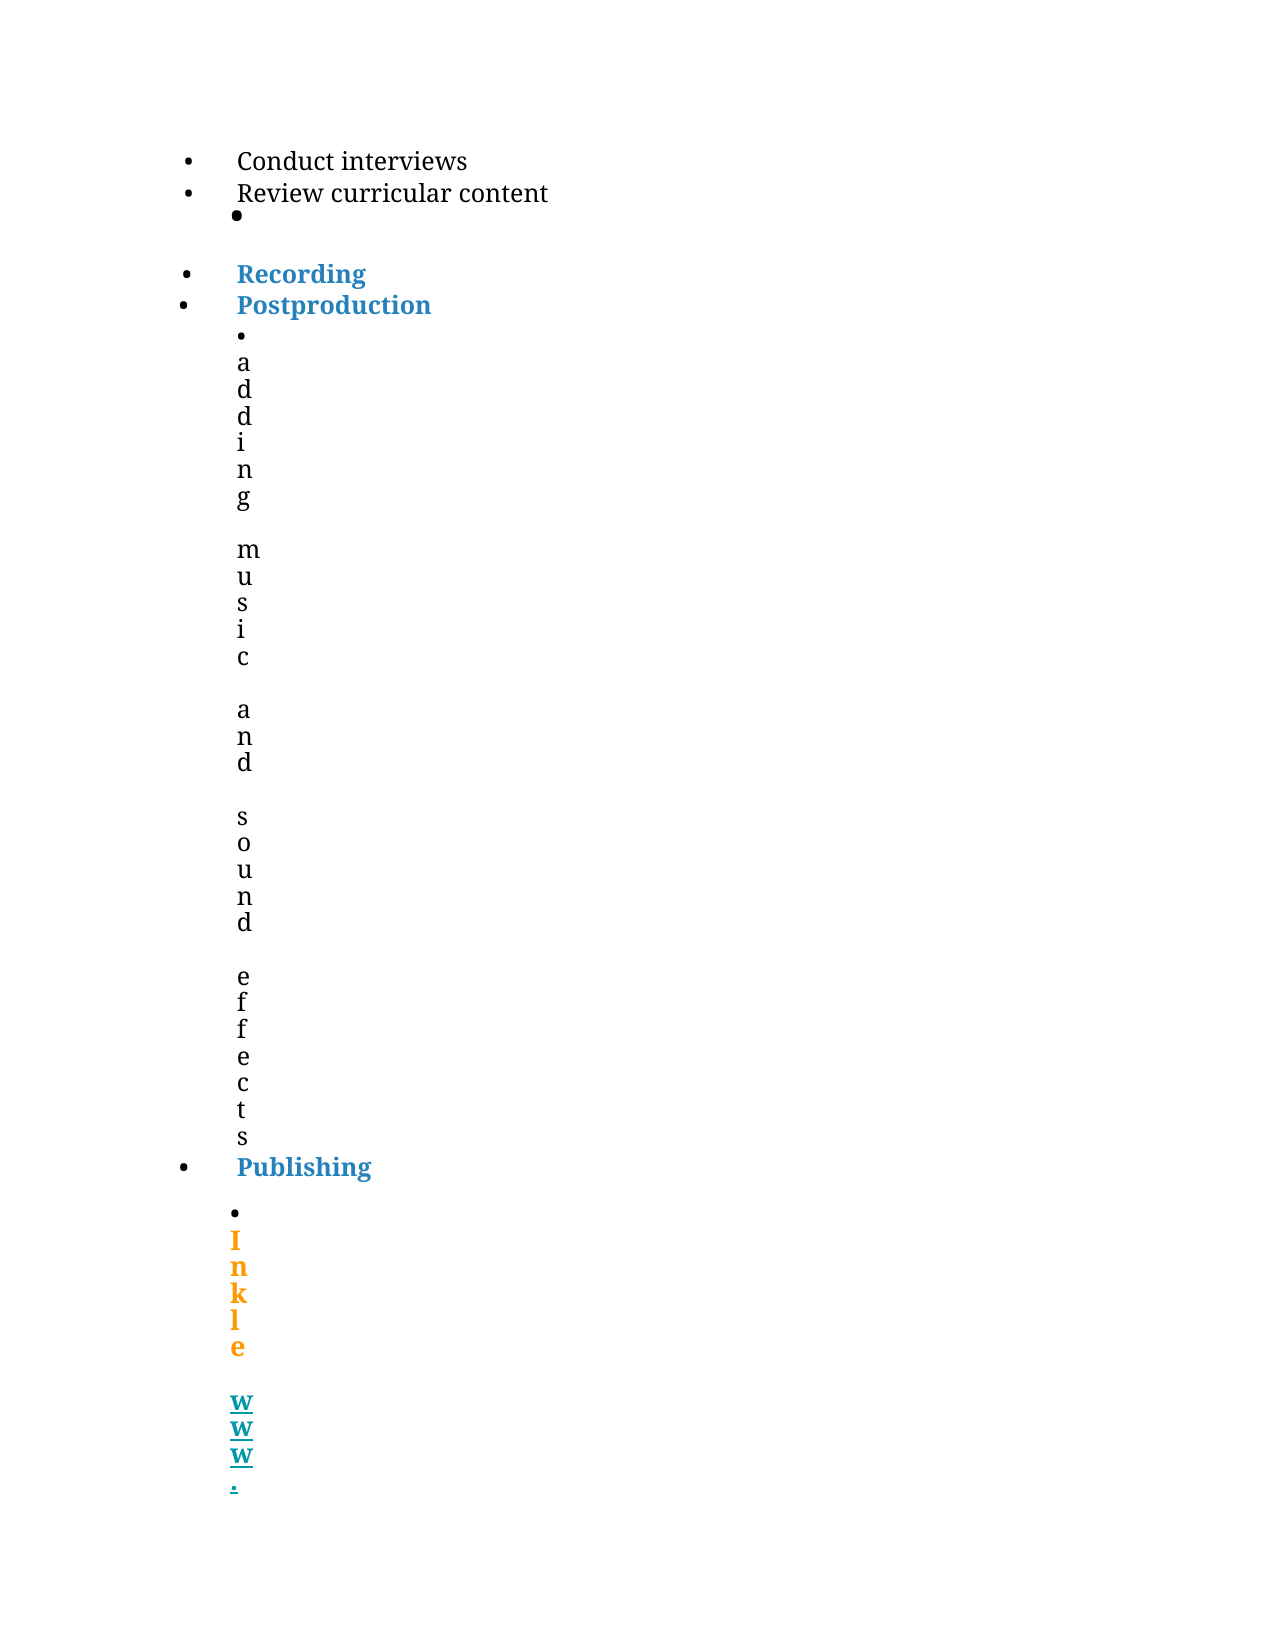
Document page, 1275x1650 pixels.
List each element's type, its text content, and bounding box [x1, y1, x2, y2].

list Recording [182, 262, 1125, 288]
list Conduct interviews [184, 150, 1125, 175]
list Postproduction [178, 293, 1125, 319]
list Review curricular content [184, 183, 1125, 208]
list Publishing [178, 1155, 1125, 1182]
